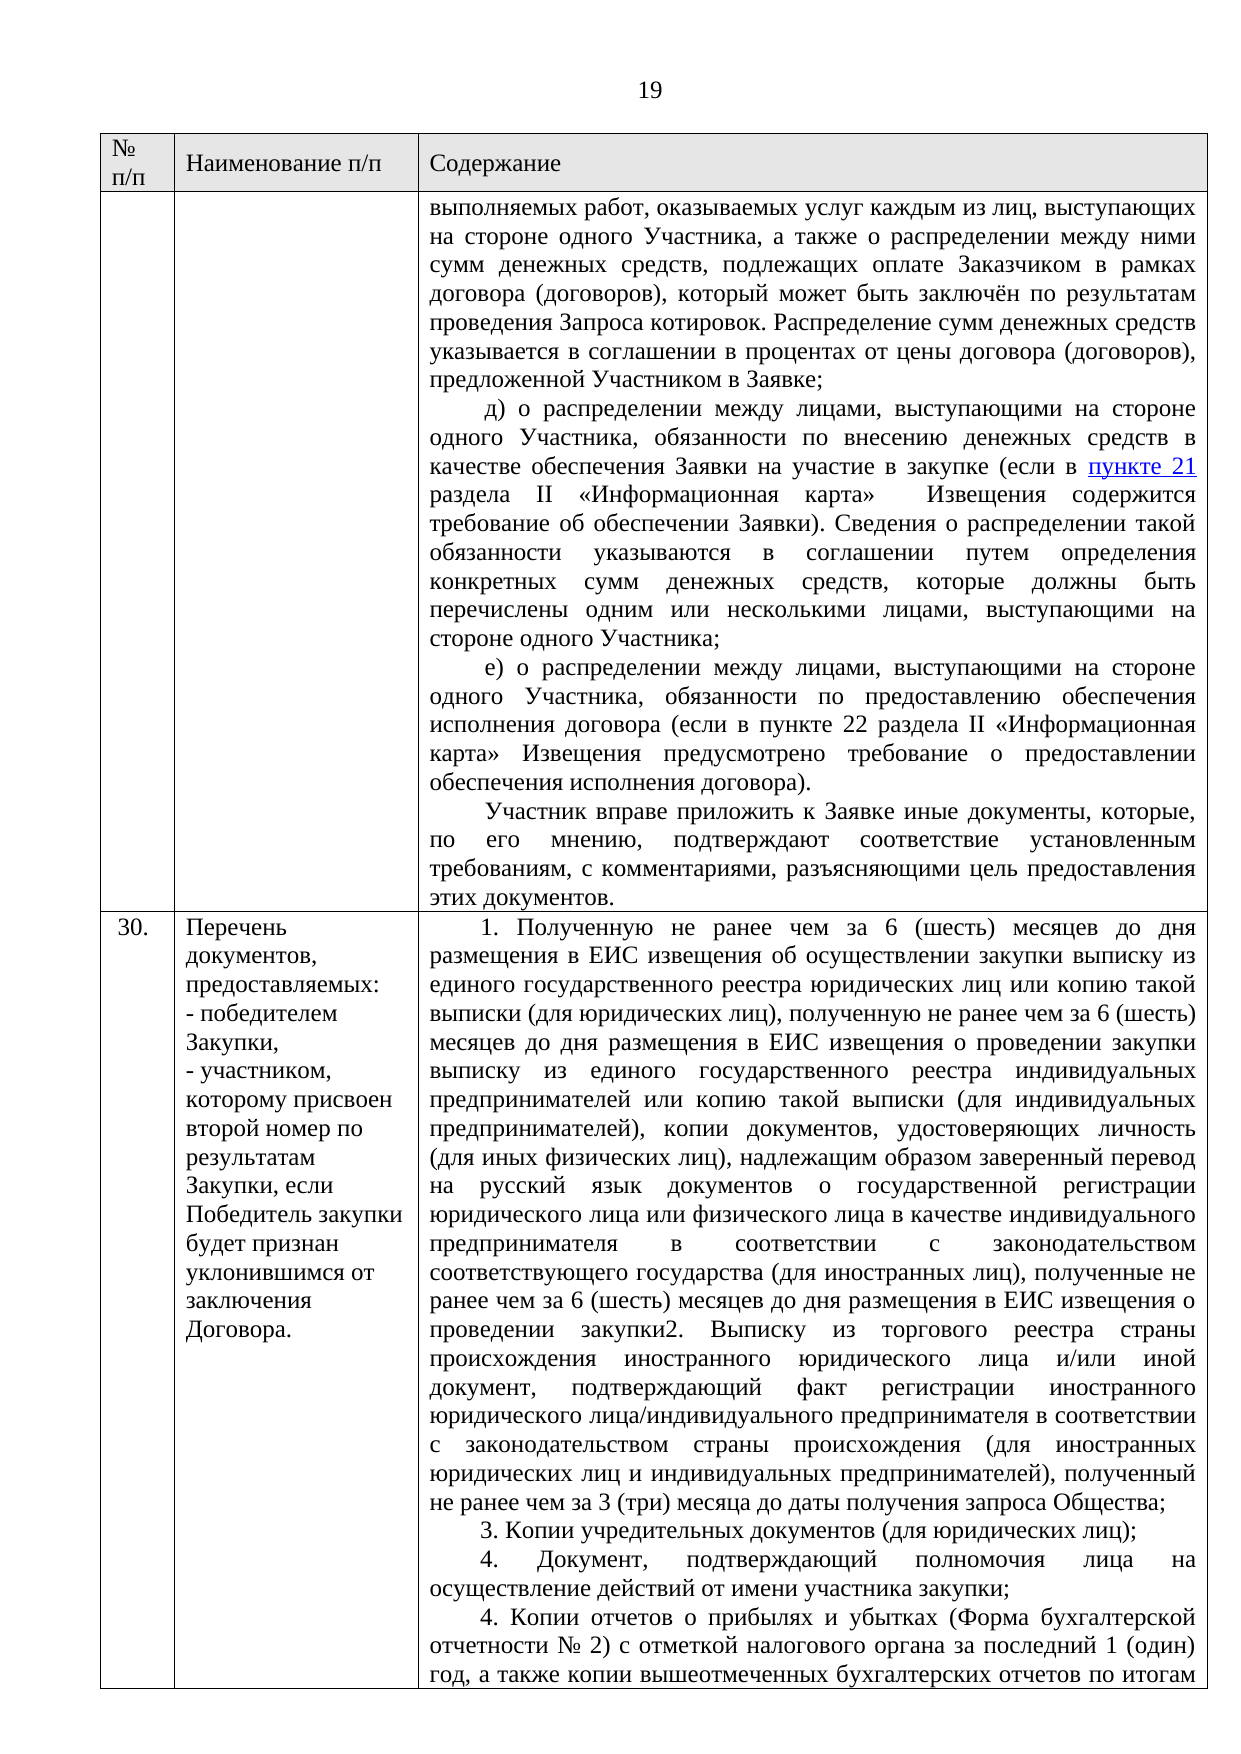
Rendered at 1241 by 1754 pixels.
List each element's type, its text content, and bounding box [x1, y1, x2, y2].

table_cell [101, 192, 174, 911]
table_header Содержание [419, 134, 1207, 191]
table_header Наименование п/п [175, 134, 418, 191]
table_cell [175, 192, 418, 911]
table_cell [175, 912, 418, 1688]
table_header № п/п [101, 134, 174, 191]
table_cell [419, 192, 1207, 911]
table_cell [419, 912, 1207, 1688]
table_cell [101, 912, 174, 1688]
